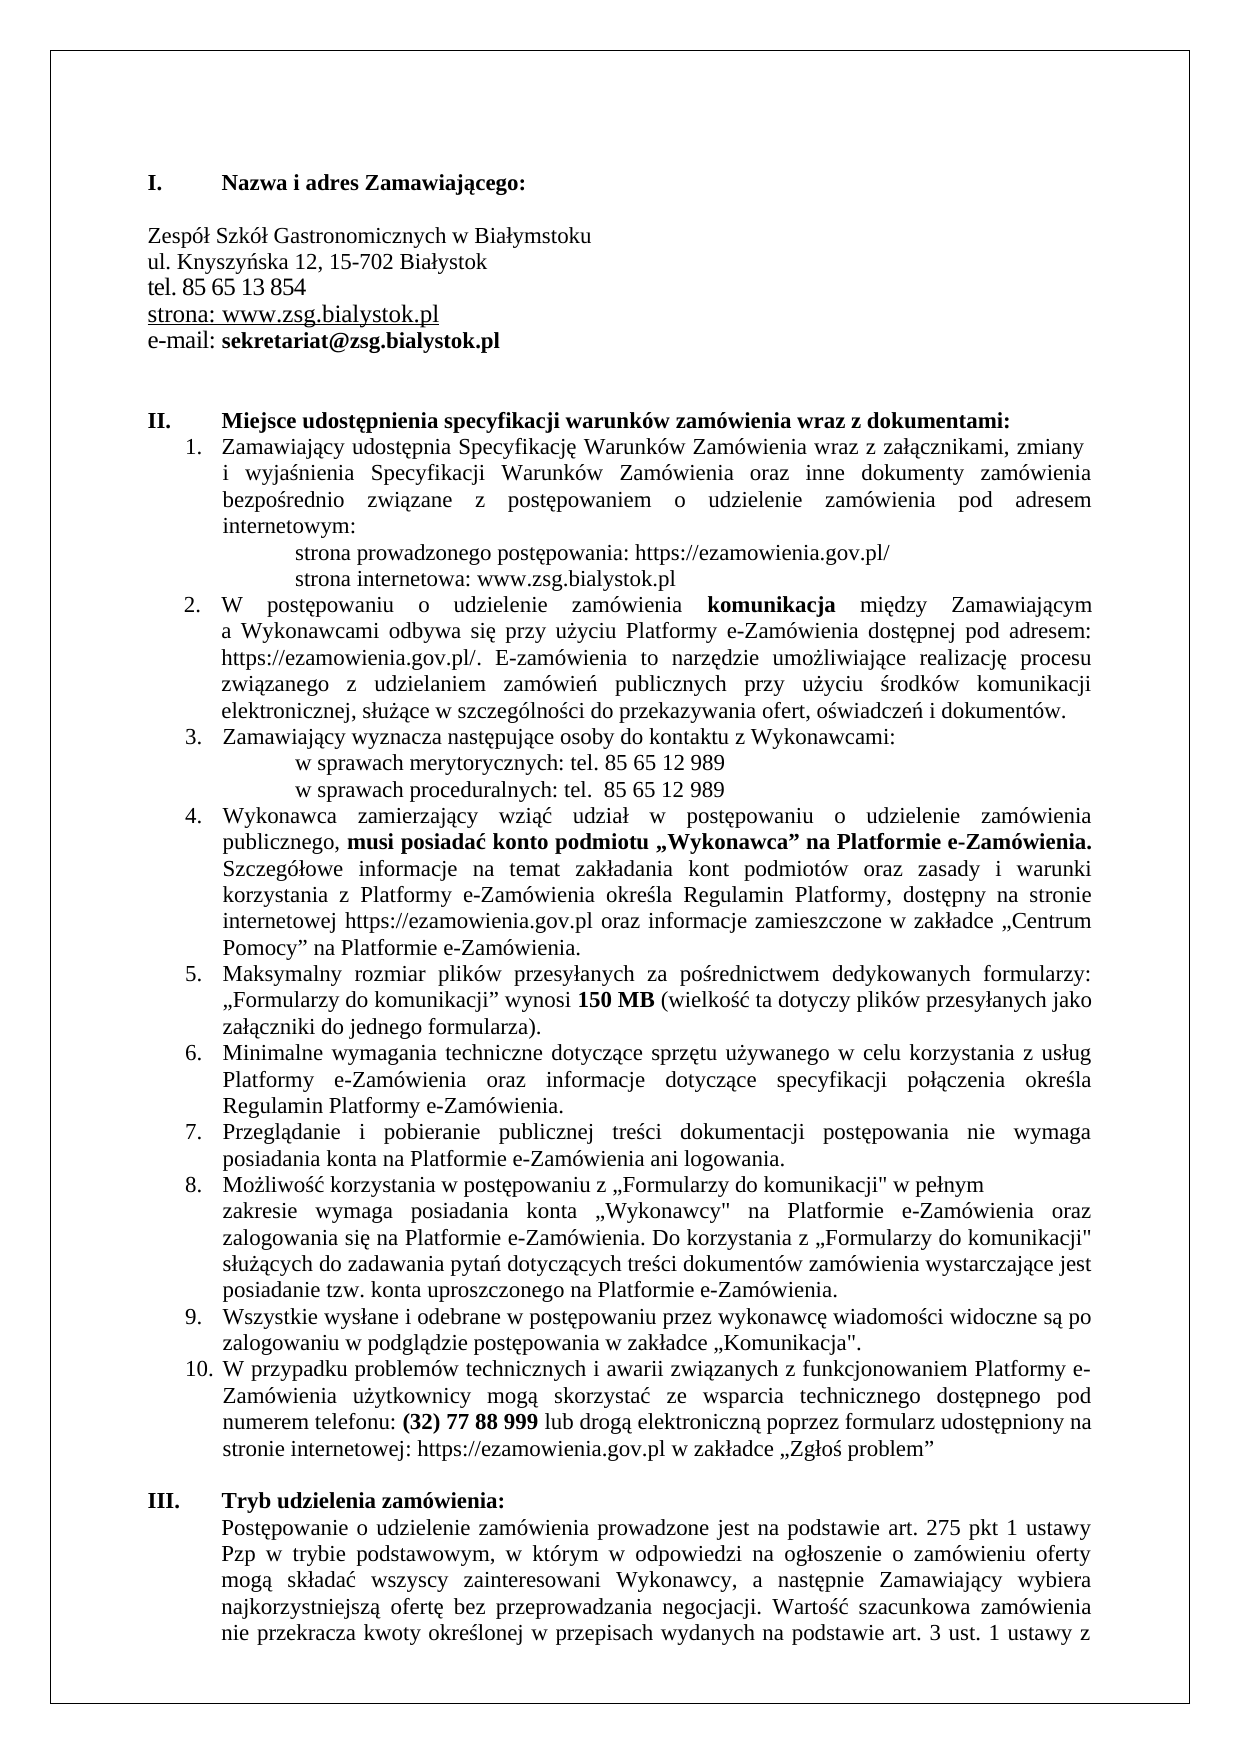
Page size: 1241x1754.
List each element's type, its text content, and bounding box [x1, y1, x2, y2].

list Zamawiający udostępnia Specyfikację Warunków Zamówienia wraz z załącznikami, zmiany i wyjaśnienia Specyfikacji Warunków Zamówienia oraz inne dokumenty zamówienia bezpośrednio związane z postępowaniem o udzielenie zamówienia pod adresem internetowym: [185, 433, 1093, 538]
list Tryb udzielenia zamówienia: [147, 1487, 1093, 1514]
text w sprawach merytorycznych: tel. 85 65 12 989 [221, 749, 1093, 776]
text strona prowadzonego postępowania: https://ezamowienia.gov.pl/ [221, 538, 1093, 565]
text strona internetowa: www.zsg.bialystok.pl [221, 565, 1093, 591]
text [221, 1514, 1093, 1645]
text w sprawach proceduralnych: tel. 85 65 12 989 [221, 776, 1093, 802]
list W przypadku problemów technicznych i awarii związanych z funkcjonowaniem Platformy e-Zamówienia użytkownicy mogą skorzystać ze wsparcia technicznego dostępnego pod numerem telefonu: (32) 77 88 999 lub drogą elektroniczną poprzez formularz udostępniony na stronie internetowej: https://ezamowienia.gov.pl w zakładce „Zgłoś problem” [185, 1356, 1093, 1461]
list Miejsce udostępnienia specyfikacji warunków zamówienia wraz z dokumentami: [147, 407, 1093, 433]
list Wykonawca zamierzający wziąć udział w postępowaniu o udzielenie zamówienia publicznego, musi posiadać konto podmiotu „Wykonawca” na Platformie e-Zamówienia. Szczegółowe informacje na temat zakładania kont podmiotów oraz zasady i warunki korzystania z Platformy e-Zamówienia określa Regulamin Platformy, dostępny na stronie internetowej https://ezamowienia.gov.pl oraz informacje zamieszczone w zakładce „Centrum Pomocy” na Platformie e-Zamówienia. [185, 802, 1093, 960]
list zakresie wymaga posiadania konta „Wykonawcy" na Platformie e-Zamówienia oraz zalogowania się na Platformie e-Zamówienia. Do korzystania z „Formularzy do komunikacji" służących do zadawania pytań dotyczących treści dokumentów zamówienia wystarczające jest posiadanie tzw. konta uproszczonego na Platformie e-Zamówienia. [222, 1197, 1093, 1303]
text tel. 85 65 13 854 [147, 275, 1092, 301]
list Możliwość korzystania w postępowaniu z „Formularzy do komunikacji" w pełnym [185, 1171, 1093, 1197]
text e-mail: sekretariat@zsg.bialystok.pl [147, 328, 1092, 354]
list Maksymalny rozmiar plików przesyłanych za pośrednictwem dedykowanych formularzy: „Formularzy do komunikacji” wynosi 150 MB (wielkość ta dotyczy plików przesyłanych jako załączniki do jednego formularza). [185, 960, 1093, 1039]
list Minimalne wymagania techniczne dotyczące sprzętu używanego w celu korzystania z usług Platformy e-Zamówienia oraz informacje dotyczące specyfikacji połączenia określa Regulamin Platformy e-Zamówienia. [185, 1039, 1093, 1118]
text Zespół Szkół Gastronomicznych w Białymstoku [147, 222, 1093, 248]
text strona: www.zsg.bialystok.pl [147, 301, 1092, 328]
list Przeglądanie i pobieranie publicznej treści dokumentacji postępowania nie wymaga posiadania konta na Platformie e-Zamówienia ani logowania. [185, 1118, 1093, 1171]
list Zamawiający wyznacza następujące osoby do kontaktu z Wykonawcami: [185, 723, 1093, 749]
list W postępowaniu o udzielenie zamówienia komunikacja między Zamawiającym a Wykonawcami odbywa się przy użyciu Platformy e-Zamówienia dostępnej pod adresem: https://ezamowienia.gov.pl/. E-zamówienia to narzędzie umożliwiające realizację procesu związanego z udzielaniem zamówień publicznych przy użyciu środków komunikacji elektronicznej, służące w szczególności do przekazywania ofert, oświadczeń i dokumentów. [184, 591, 1093, 723]
list Nazwa i adres Zamawiającego: [147, 169, 1093, 196]
list Wszystkie wysłane i odebrane w postępowaniu przez wykonawcę wiadomości widoczne są po zalogowaniu w podglądzie postępowania w zakładce „Komunikacja". [185, 1303, 1093, 1356]
text ul. Knyszyńska 12, 15-702 Białystok [147, 248, 1093, 275]
